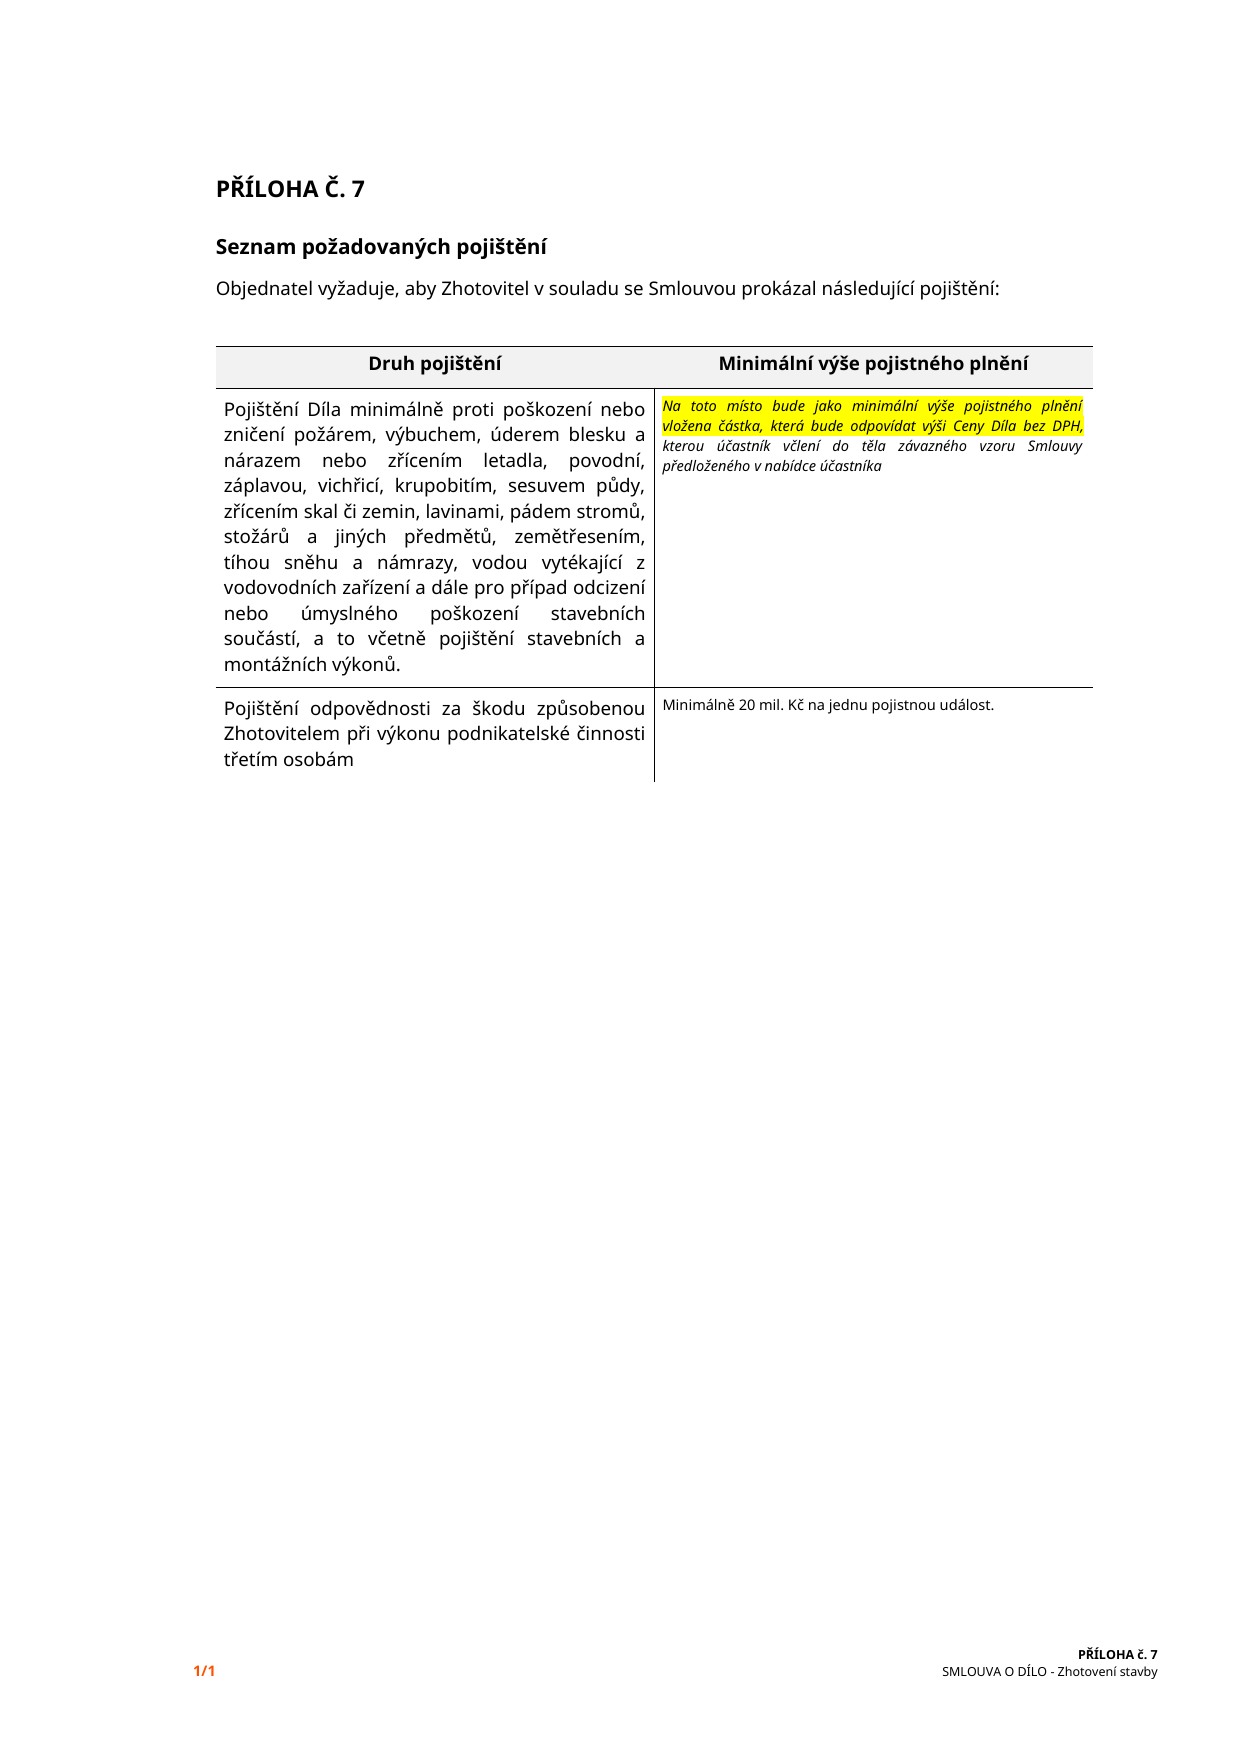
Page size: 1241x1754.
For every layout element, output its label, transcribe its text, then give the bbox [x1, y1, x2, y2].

table_cell Pojištění Díla minimálně proti poškození nebo zničení požárem, výbuchem, úderem blesku a nárazem nebo zřícením letadla, povodní, záplavou, vichřicí, krupobitím, sesuvem půdy, zřícením skal či zemin, lavinami, pádem stromů, stožárů a jiných předmětů, zemětřesením, tíhou sněhu a námrazy, vodou vytékající z vodovodních zařízení a dále pro případ odcizení nebo úmyslného poškození stavebních součástí, a to včetně pojištění stavebních a montážních výkonů. [216, 389, 654, 687]
table_cell Pojištění odpovědnosti za škodu způsobenou Zhotovitelem při výkonu podnikatelské činnosti třetím osobám [216, 688, 654, 782]
table_header Minimální výše pojistného plnění [654, 347, 1093, 388]
table_cell Na toto místo bude jako minimální výše pojistného plnění vložena částka, která bude odpovídat výši Ceny Díla bez DPH, kterou účastník včlení do těla závazného vzoru Smlouvy předloženého v nabídce účastníka [655, 389, 1093, 687]
text Příloha č. 7 [216, 172, 1093, 204]
table_cell Minimálně 20 mil. Kč na jednu pojistnou událost. [655, 688, 1093, 782]
table_header Druh pojištění [216, 347, 654, 388]
text Objednatel vyžaduje, aby Zhotovitel v souladu se Smlouvou prokázal následující pojištění: [216, 276, 1093, 301]
text Seznam požadovaných pojištění [216, 232, 1093, 260]
